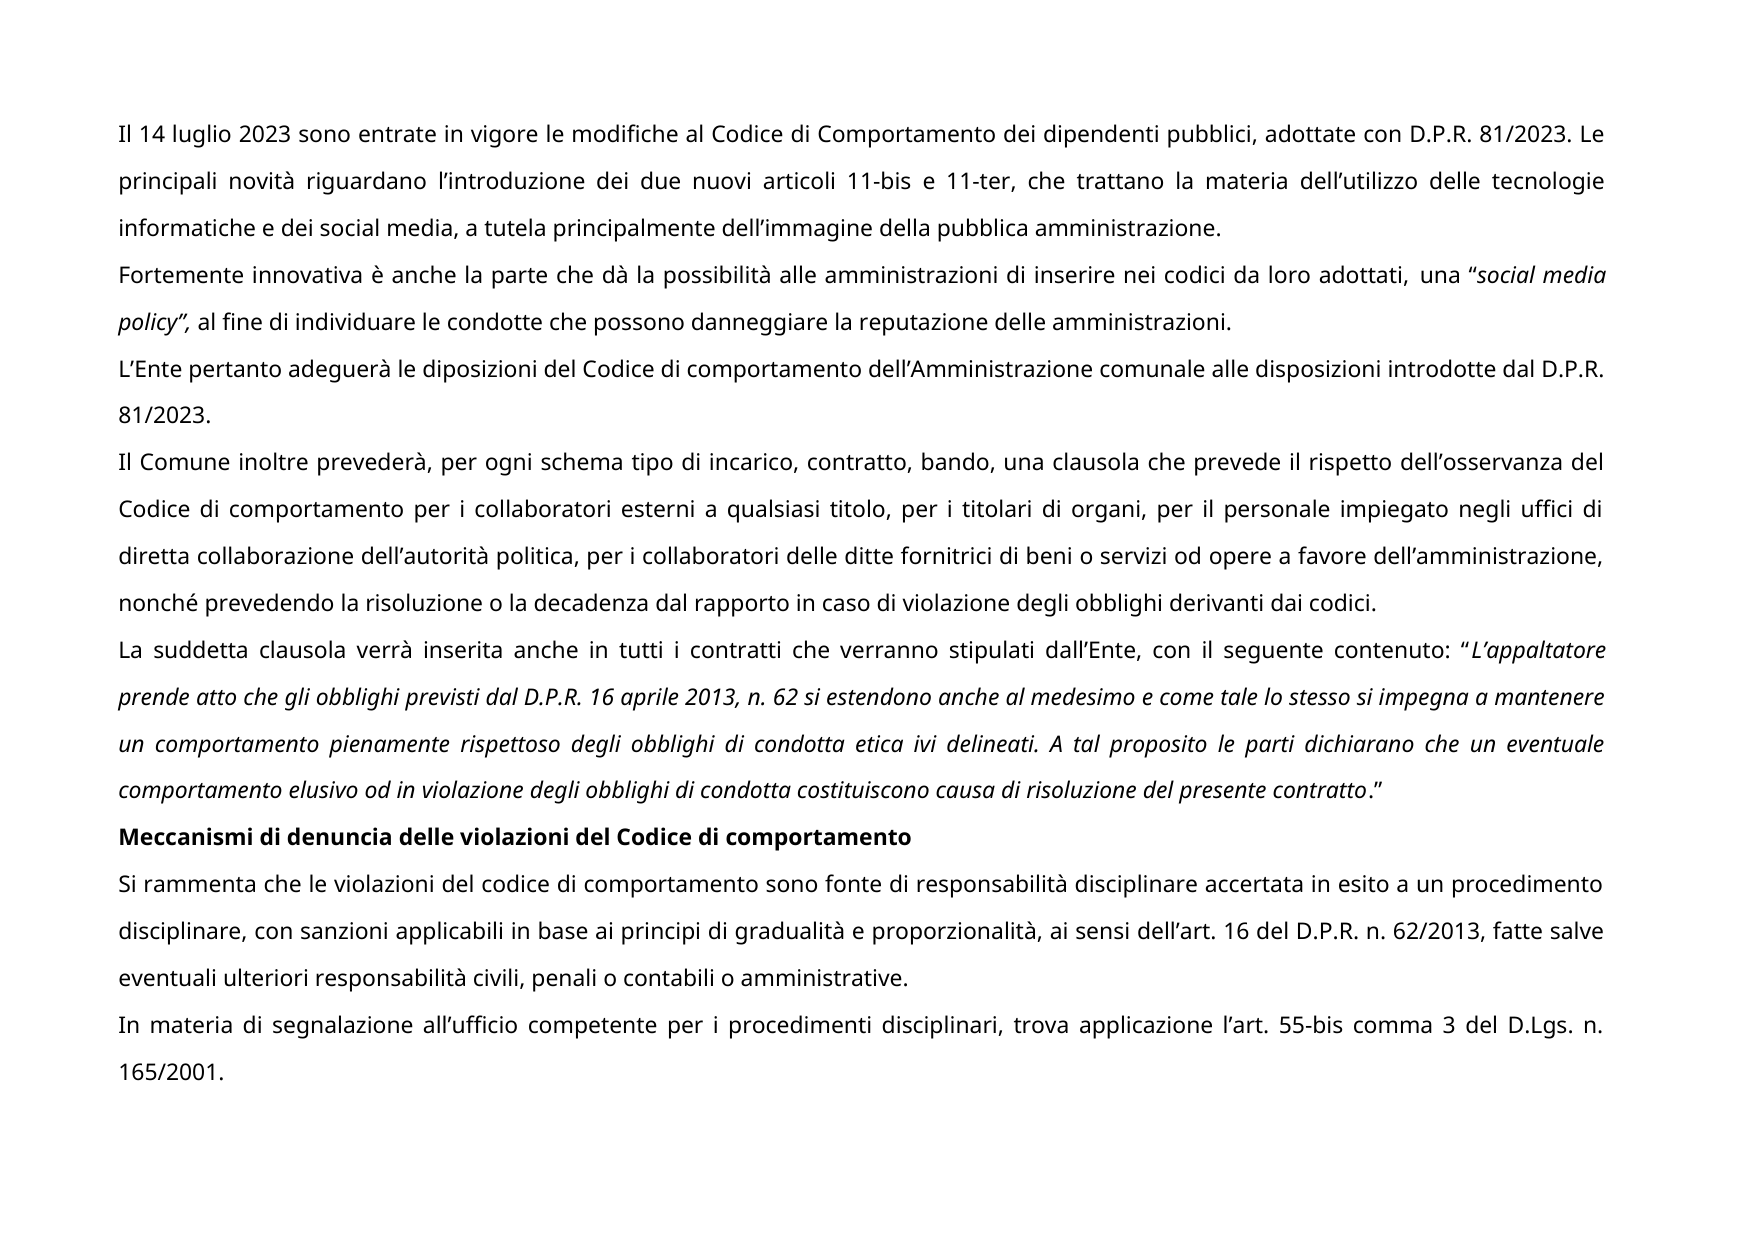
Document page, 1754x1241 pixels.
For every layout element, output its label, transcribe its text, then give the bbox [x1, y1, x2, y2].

text Fortemente innovativa è anche la parte che dà la possibilità alle amministrazioni di inserire nei codici da loro adottati, una “social media policy”, al fine di individuare le condotte che possono danneggiare la reputazione delle amministrazioni. [118, 259, 1606, 337]
text Il Comune inoltre prevederà, per ogni schema tipo di incarico, contratto, bando, una clausola che prevede il rispetto dell’osservanza del Codice di comportamento per i collaboratori esterni a qualsiasi titolo, per i titolari di organi, per il personale impiegato negli uffici di diretta collaborazione dell’autorità politica, per i collaboratori delle ditte fornitrici di beni o servizi od opere a favore dell’amministrazione, nonché prevedendo la risoluzione o la decadenza dal rapporto in caso di violazione degli obblighi derivanti dai codici. [118, 446, 1606, 618]
text La suddetta clausola verrà inserita anche in tutti i contratti che verranno stipulati dall’Ente, con il seguente contenuto: “L’appaltatore prende atto che gli obblighi previsti dal D.P.R. 16 aprile 2013, n. 62 si estendono anche al medesimo e come tale lo stesso si impegna a mantenere un comportamento pienamente rispettoso degli obblighi di condotta etica ivi delineati. A tal proposito le parti dichiarano che un eventuale comportamento elusivo od in violazione degli obblighi di condotta costituiscono causa di risoluzione del presente contratto.” [118, 634, 1606, 806]
text L’Ente pertanto adeguerà le diposizioni del Codice di comportamento dell’Amministrazione comunale alle disposizioni introdotte dal D.P.R. 81/2023. [118, 352, 1606, 431]
text Il 14 luglio 2023 sono entrate in vigore le modifiche al Codice di Comportamento dei dipendenti pubblici, adottate con D.P.R. 81/2023. Le principali novità riguardano l’introduzione dei due nuovi articoli 11-bis e 11-ter, che trattano la materia dell’utilizzo delle tecnologie informatiche e dei social media, a tutela principalmente dell’immagine della pubblica amministrazione. [118, 118, 1606, 243]
text In materia di segnalazione all’ufficio competente per i procedimenti disciplinari, trova applicazione l’art. 55-bis comma 3 del D.Lgs. n. 165/2001. [118, 1009, 1606, 1087]
text Si rammenta che le violazioni del codice di comportamento sono fonte di responsabilità disciplinare accertata in esito a un procedimento disciplinare, con sanzioni applicabili in base ai principi di gradualità e proporzionalità, ai sensi dell’art. 16 del D.P.R. n. 62/2013, fatte salve eventuali ulteriori responsabilità civili, penali o contabili o amministrative. [118, 868, 1606, 993]
text Meccanismi di denuncia delle violazioni del Codice di comportamento [118, 821, 1606, 852]
